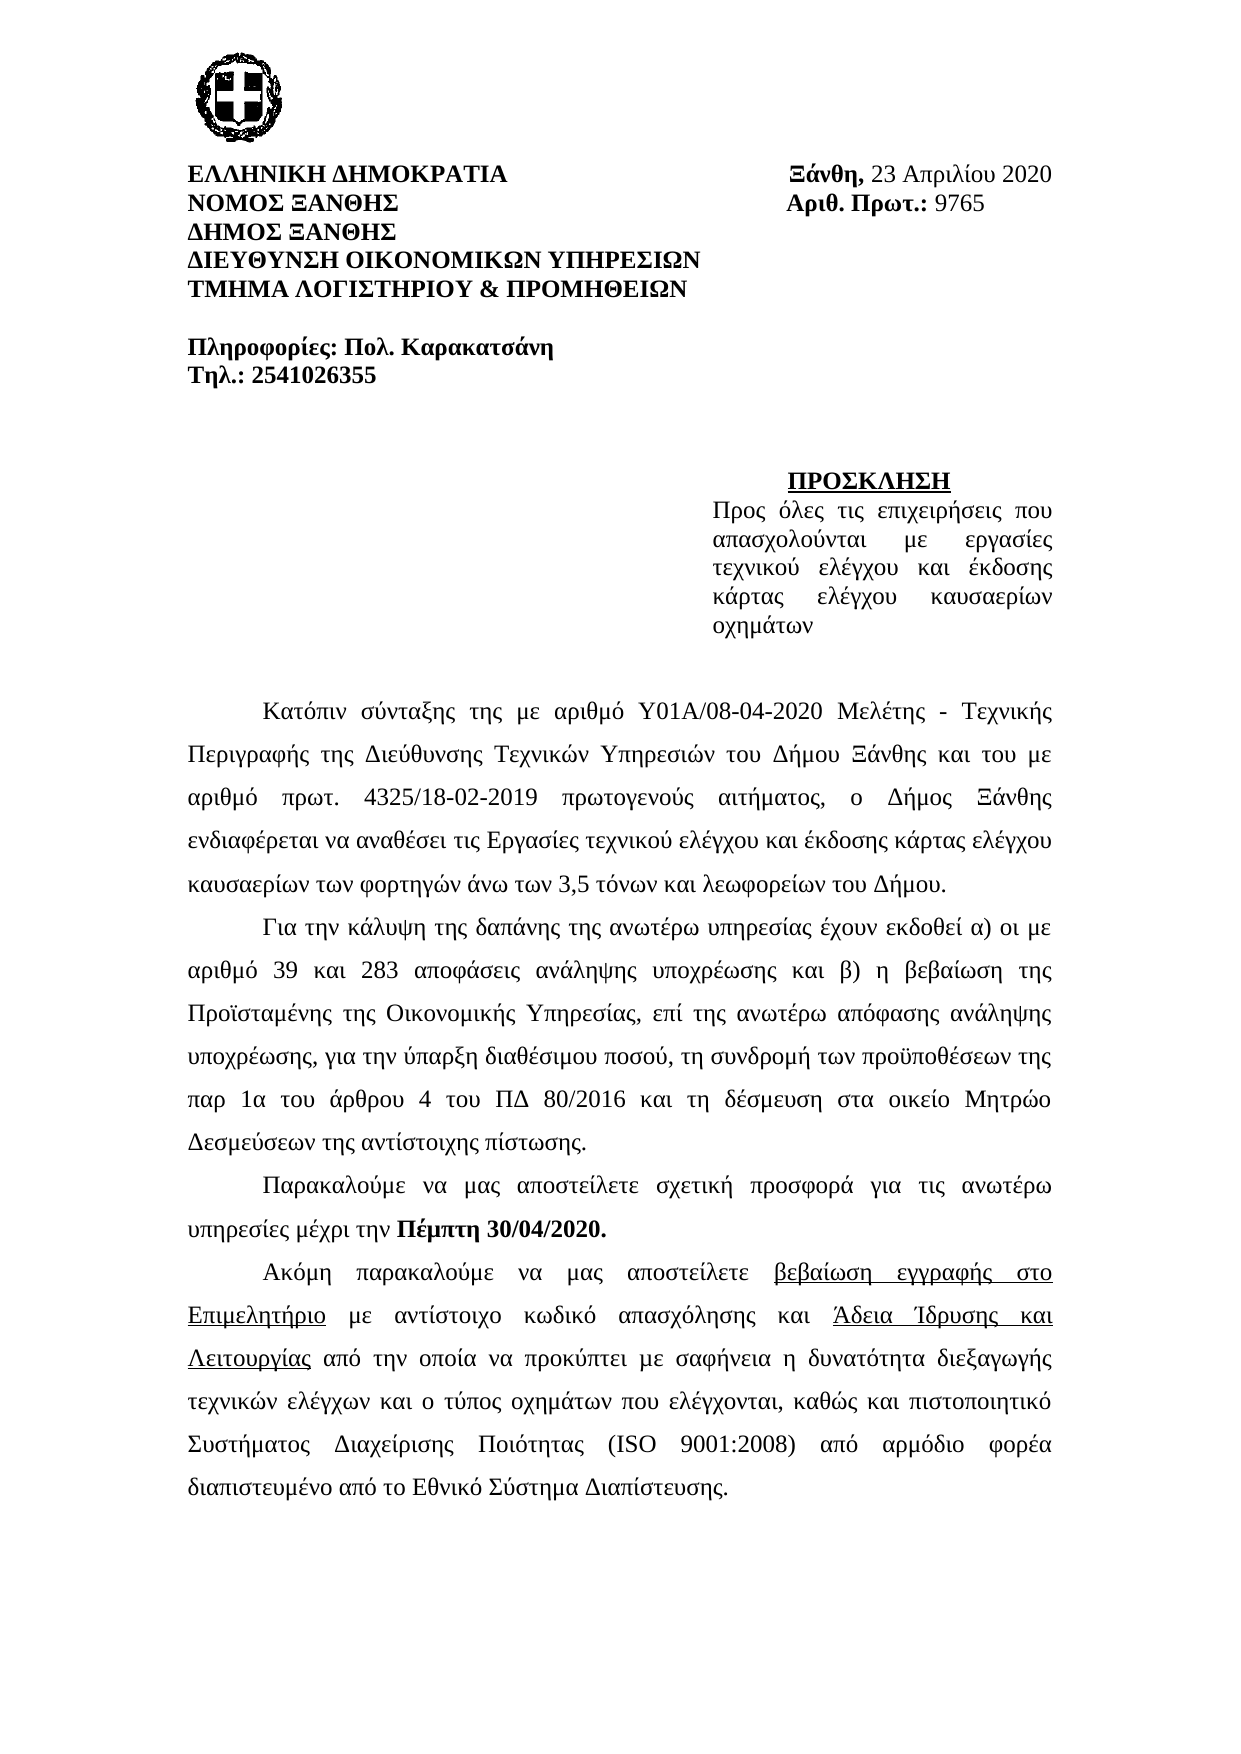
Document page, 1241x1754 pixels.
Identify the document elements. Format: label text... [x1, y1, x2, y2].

text Τηλ.: 2541026355 [187, 361, 1053, 389]
text ΔΗΜΟΣ ΞΑΝΘΗΣ [187, 217, 1053, 246]
text Προς όλες τις επιχειρήσεις που απασχολούνται με εργασίες τεχνικού ελέγχου και έκδοσης κάρτας ελέγχου καυσαερίων οχημάτων [712, 495, 1053, 639]
text ΤΜΗΜΑ ΛΟΓΙΣΤΗΡΙΟΥ & ΠΡΟΜΗΘΕΙΩΝ [187, 274, 1053, 303]
text ΕΛΛΗΝΙΚΗ ΔΗΜΟΚΡΑΤΙΑ Ξάνθη, 23 Απριλίου 2020 [187, 159, 1122, 188]
text Κατόπιν σύνταξης της με αριθμό Υ01Α/08-04-2020 Μελέτης - Τεχνικής Περιγραφής της Διεύθυνσης Τεχνικών Υπηρεσιών του Δήμου Ξάνθης και του με αριθμό πρωτ. 4325/18-02-2019 πρωτογενούς αιτήματος, ο Δήμος Ξάνθης ενδιαφέρεται να αναθέσει τις Εργασίες τεχνικού ελέγχου και έκδοσης κάρτας ελέγχου καυσαερίων των φορτηγών άνω των 3,5 τόνων και λεωφορείων του Δήμου. [187, 696, 1053, 897]
text Για την κάλυψη της δαπάνης της ανωτέρω υπηρεσίας έχουν εκδοθεί α) οι με αριθμό 39 και 283 αποφάσεις ανάληψης υποχρέωσης και β) η βεβαίωση της Προϊσταμένης της Οικονομικής Υπηρεσίας, επί της ανωτέρω απόφασης ανάληψης υποχρέωσης, για την ύπαρξη διαθέσιμου ποσού, τη συνδρομή των προϋποθέσεων της παρ 1α του άρθρου 4 του ΠΔ 80/2016 και τη δέσμευση στα οικείο Μητρώο Δεσμεύσεων της αντίστοιχης πίστωσης. [187, 912, 1053, 1156]
text Πληροφορίες: Πολ. Καρακατσάνη [187, 332, 1053, 361]
text ΠΡΟΣΚΛΗΣΗ [712, 466, 1048, 495]
text ΝΟΜΟΣ ΞΑΝΘΗΣ Αριθ. Πρωτ.: 9765 [187, 188, 1053, 217]
text ΔΙΕΥΘΥΝΣΗ ΟΙΚΟΝΟΜΙΚΩΝ ΥΠΗΡΕΣΙΩΝ [187, 246, 1053, 274]
text Ακόμη παρακαλούμε να μας αποστείλετε βεβαίωση εγγραφής στο Επιμελητήριο με αντίστοιχο κωδικό απασχόλησης και Άδεια Ίδρυσης και Λειτουργίας από την οποία να προκύπτει µε σαφήνεια η δυνατότητα διεξαγωγής τεχνικών ελέγχων και ο τύπος οχημάτων που ελέγχονται, καθώς και πιστοποιητικό Συστήματος Διαχείρισης Ποιότητας (ISO 9001:2008) από αρμόδιο φορέα διαπιστευμένο από το Εθνικό Σύστημα Διαπίστευσης. [187, 1257, 1053, 1501]
picture [187, 44, 293, 144]
text Παρακαλούμε να μας αποστείλετε σχετική προσφορά για τις ανωτέρω υπηρεσίες μέχρι την Πέμπτη 30/04/2020. [187, 1171, 1053, 1242]
